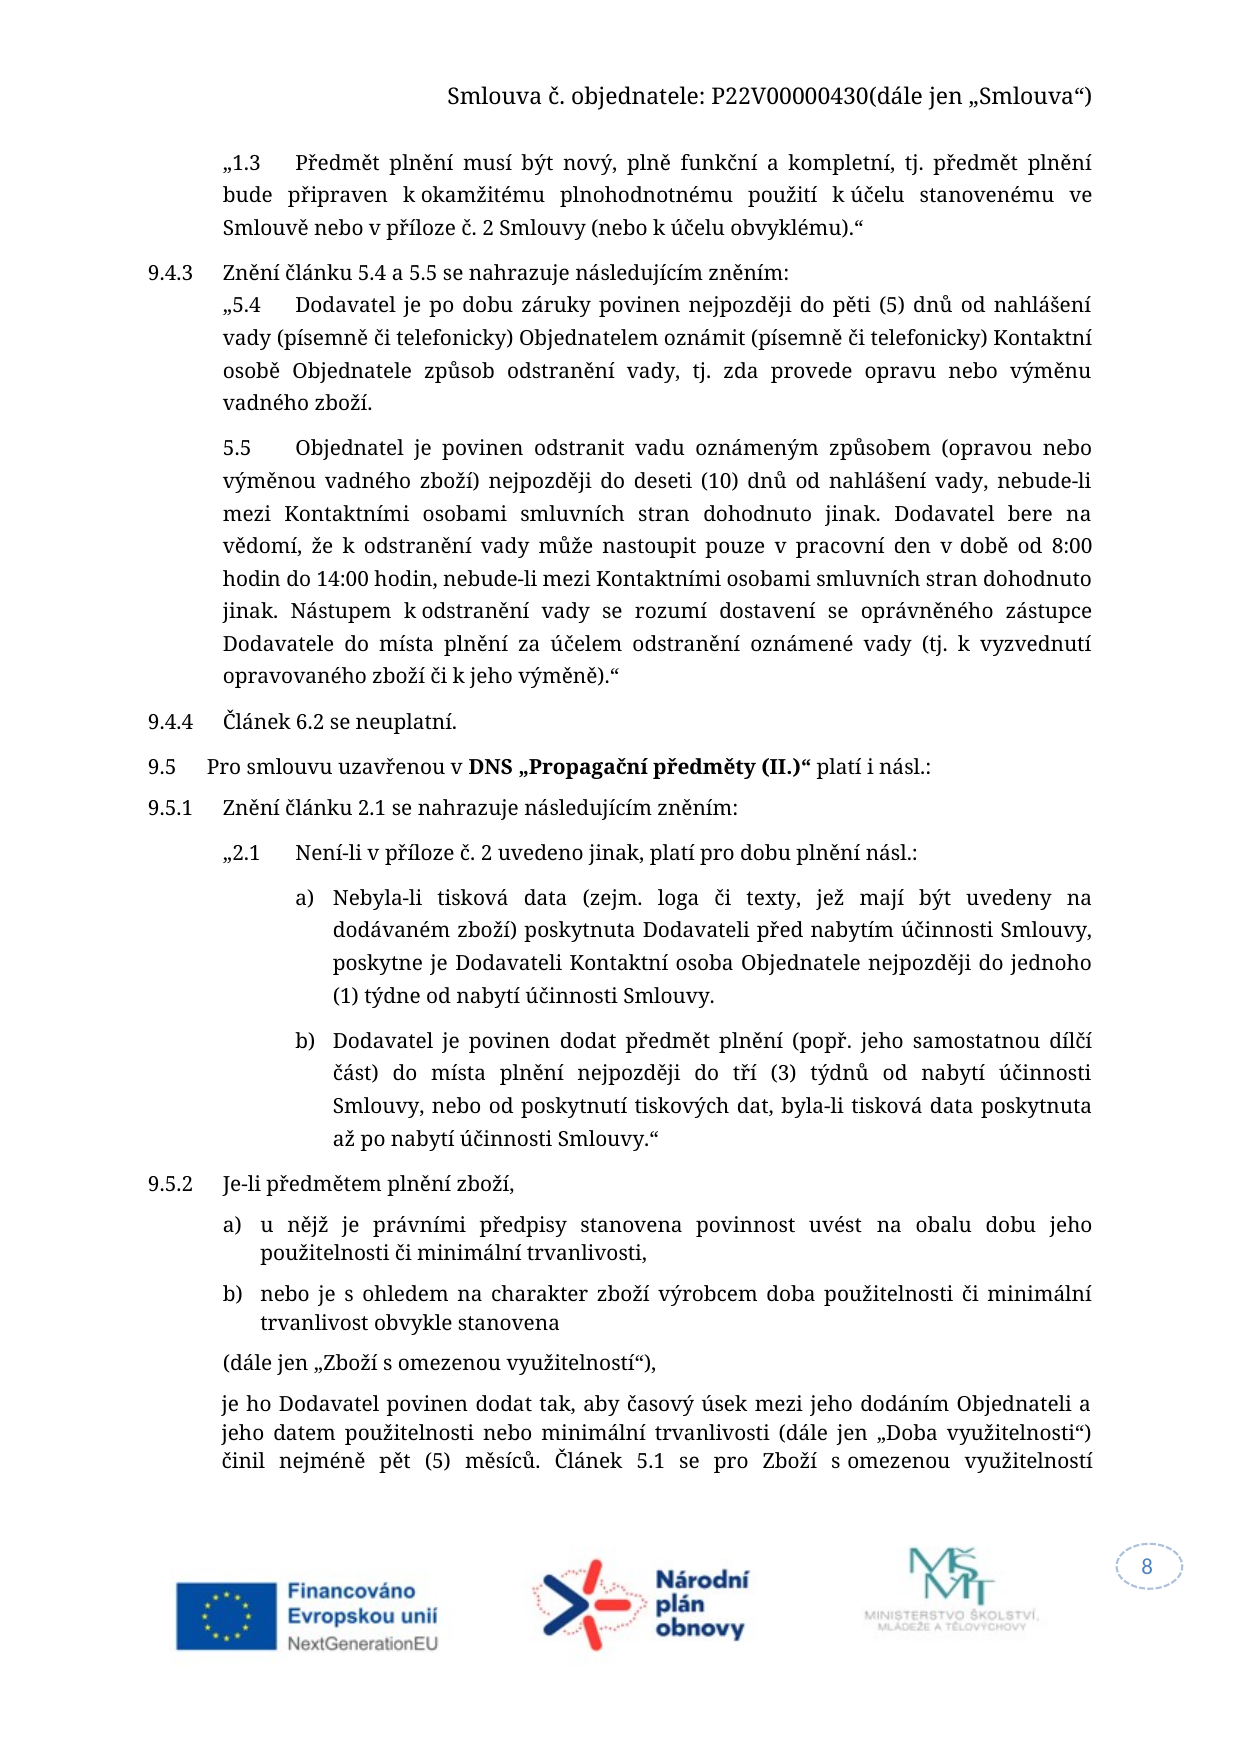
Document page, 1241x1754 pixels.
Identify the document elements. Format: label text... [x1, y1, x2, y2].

text (dále jen „Zboží s omezenou využitelností“), [223, 1348, 1093, 1377]
list „5.4 Dodavatel je po dobu záruky povinen nejpozději do pěti (5) dnů od nahlášení vady (písemně či telefonicky) Objednatelem oznámit (písemně či telefonicky) Kontaktní osobě Objednatele způsob odstranění vady, tj. zda provede opravu nebo výměnu vadného zboží. [223, 291, 1093, 417]
list Nebyla-li tisková data (zejm. loga či texty, jež mají být uvedeny na dodávaném zboží) poskytnuta Dodavateli před nabytím účinnosti Smlouvy, poskytne je Dodavateli Kontaktní osoba Objednatele nejpozději do jednoho (1) týdne od nabytí účinnosti Smlouvy. [295, 883, 1093, 1009]
list 5.5 Objednatel je povinen odstranit vadu oznámeným způsobem (opravou nebo výměnou vadného zboží) nejpozději do deseti (10) dnů od nahlášení vady, nebude-li mezi Kontaktními osobami smluvních stran dohodnuto jinak. Dodavatel bere na vědomí, že k odstranění vady může nastoupit pouze v pracovní den v době od 8:00 hodin do 14:00 hodin, nebude-li mezi Kontaktními osobami smluvních stran dohodnuto jinak. Nástupem k odstranění vady se rozumí dostavení se oprávněného zástupce Dodavatele do místa plnění za účelem odstranění oznámené vady (tj. k vyzvednutí opravovaného zboží či k jeho výměně).“ [223, 433, 1093, 690]
list „2.1 Není-li v příloze č. 2 uvedeno jinak, platí pro dobu plnění násl.: [223, 838, 1093, 866]
list nebo je s ohledem na charakter zboží výrobcem doba použitelnosti či minimální trvanlivost obvykle stanovena [223, 1279, 1093, 1336]
list Článek 6.2 se neuplatní. [148, 707, 1093, 735]
list „1.3 Předmět plnění musí být nový, plně funkční a kompletní, tj. předmět plnění bude připraven k okamžitému plnohodnotnému použití k účelu stanovenému ve Smlouvě nebo v příloze č. 2 Smlouvy (nebo k účelu obvyklému).“ [223, 148, 1093, 241]
list Pro smlouvu uzavřenou v DNS „Propagační předměty (II.)“ platí i násl.: [148, 752, 1093, 780]
list Dodavatel je povinen dodat předmět plnění (popř. jeho samostatnou dílčí část) do místa plnění nejpozději do tří (3) týdnů od nabytí účinnosti Smlouvy, nebo od poskytnutí tiskových dat, byla-li tisková data poskytnuta až po nabytí účinnosti Smlouvy.“ [295, 1026, 1093, 1152]
list Znění článku 5.4 a 5.5 se nahrazuje následujícím zněním: [148, 258, 1093, 286]
list Znění článku 2.1 se nahrazuje následujícím zněním: [148, 793, 1093, 821]
list u nějž je právními předpisy stanovena povinnost uvést na obalu dobu jeho použitelnosti či minimální trvanlivosti, [223, 1210, 1093, 1267]
picture [147, 1500, 1093, 1678]
list Je-li předmětem plnění zboží, [148, 1169, 1093, 1197]
